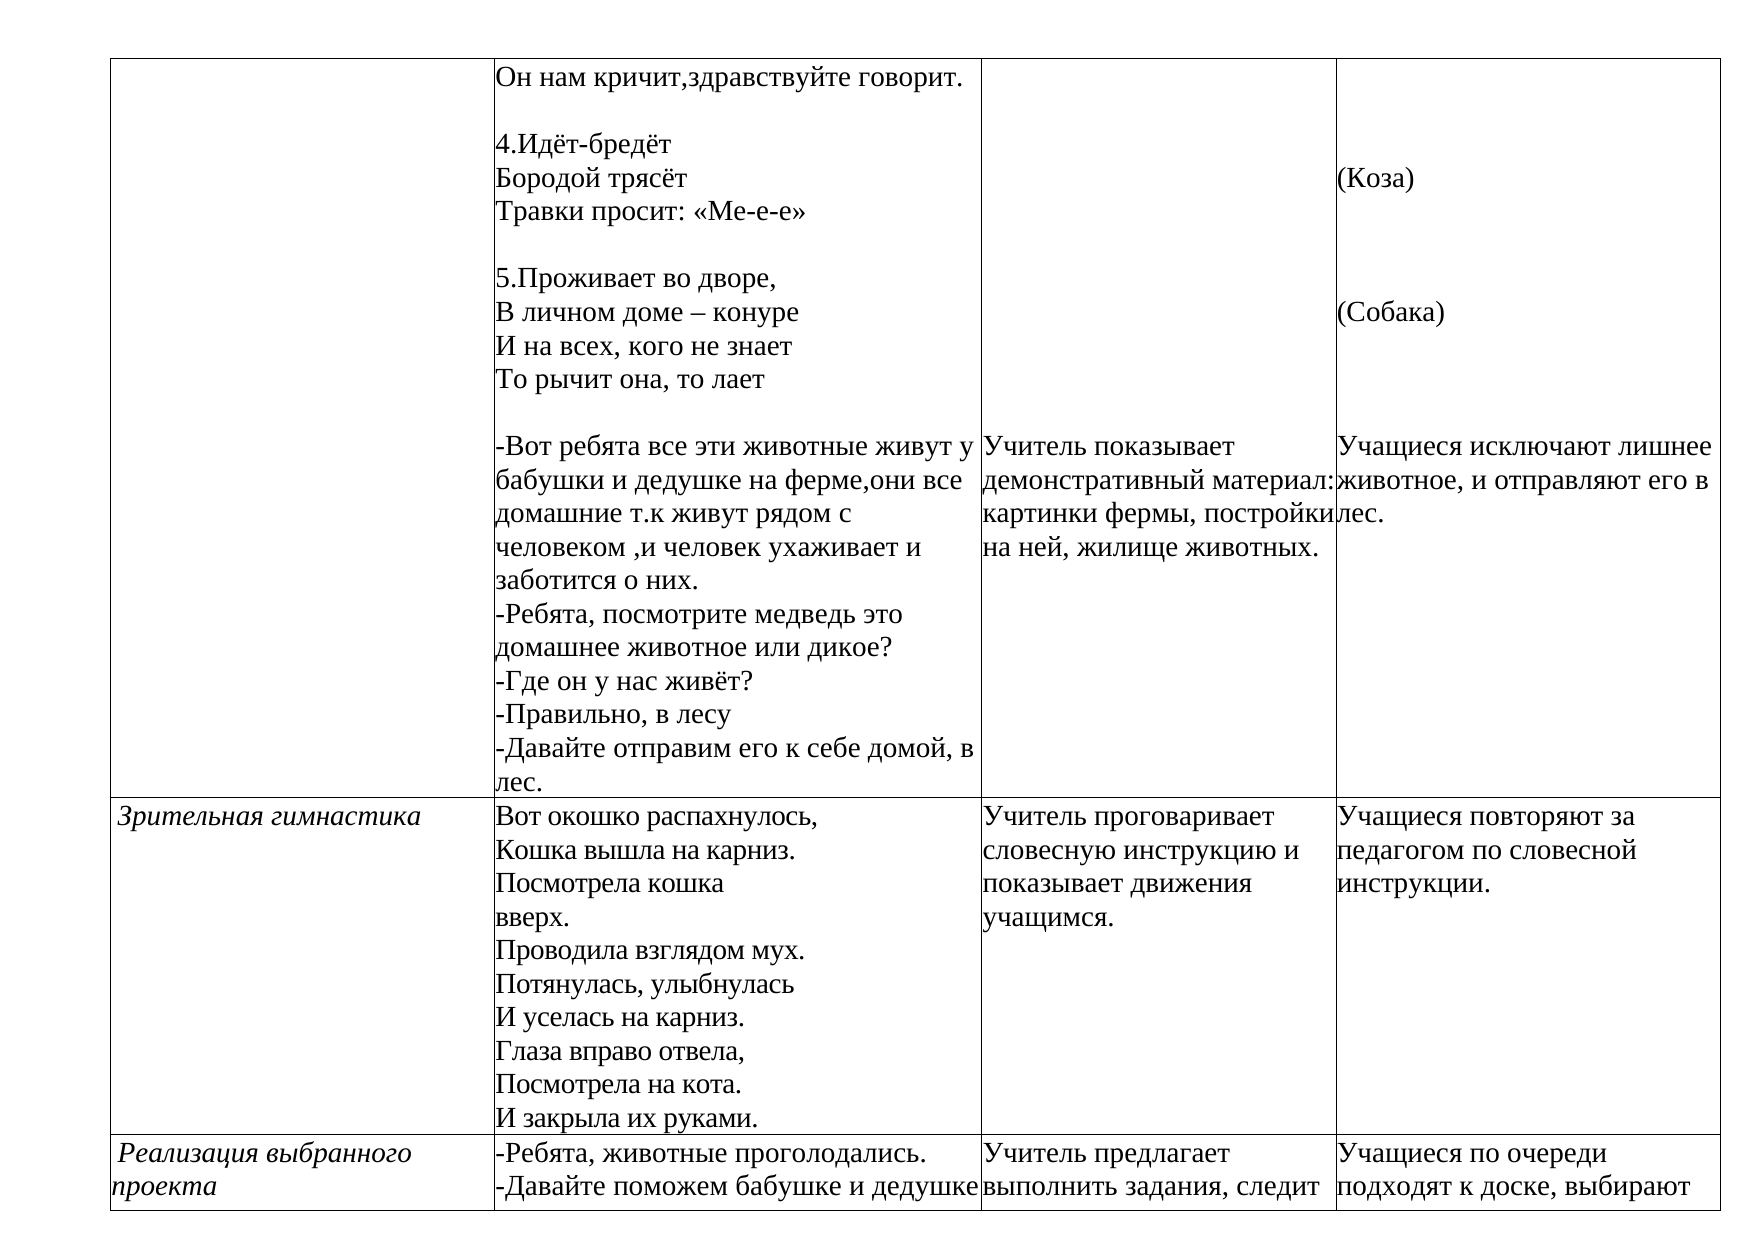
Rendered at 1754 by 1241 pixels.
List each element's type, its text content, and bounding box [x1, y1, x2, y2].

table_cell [1337, 59, 1720, 797]
table_cell Учащиеся повторяют за педагогом по словесной инструкции. [1337, 798, 1720, 1134]
table_cell Учитель проговаривает словесную инструкцию и показывает движения учащимся. [982, 798, 1336, 1134]
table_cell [495, 1135, 981, 1210]
table_cell Зрительная гимнастика [111, 798, 494, 1134]
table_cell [111, 59, 494, 797]
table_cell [1337, 1135, 1720, 1210]
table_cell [982, 59, 1336, 797]
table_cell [111, 1135, 494, 1210]
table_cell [982, 1135, 1336, 1210]
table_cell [495, 59, 981, 797]
